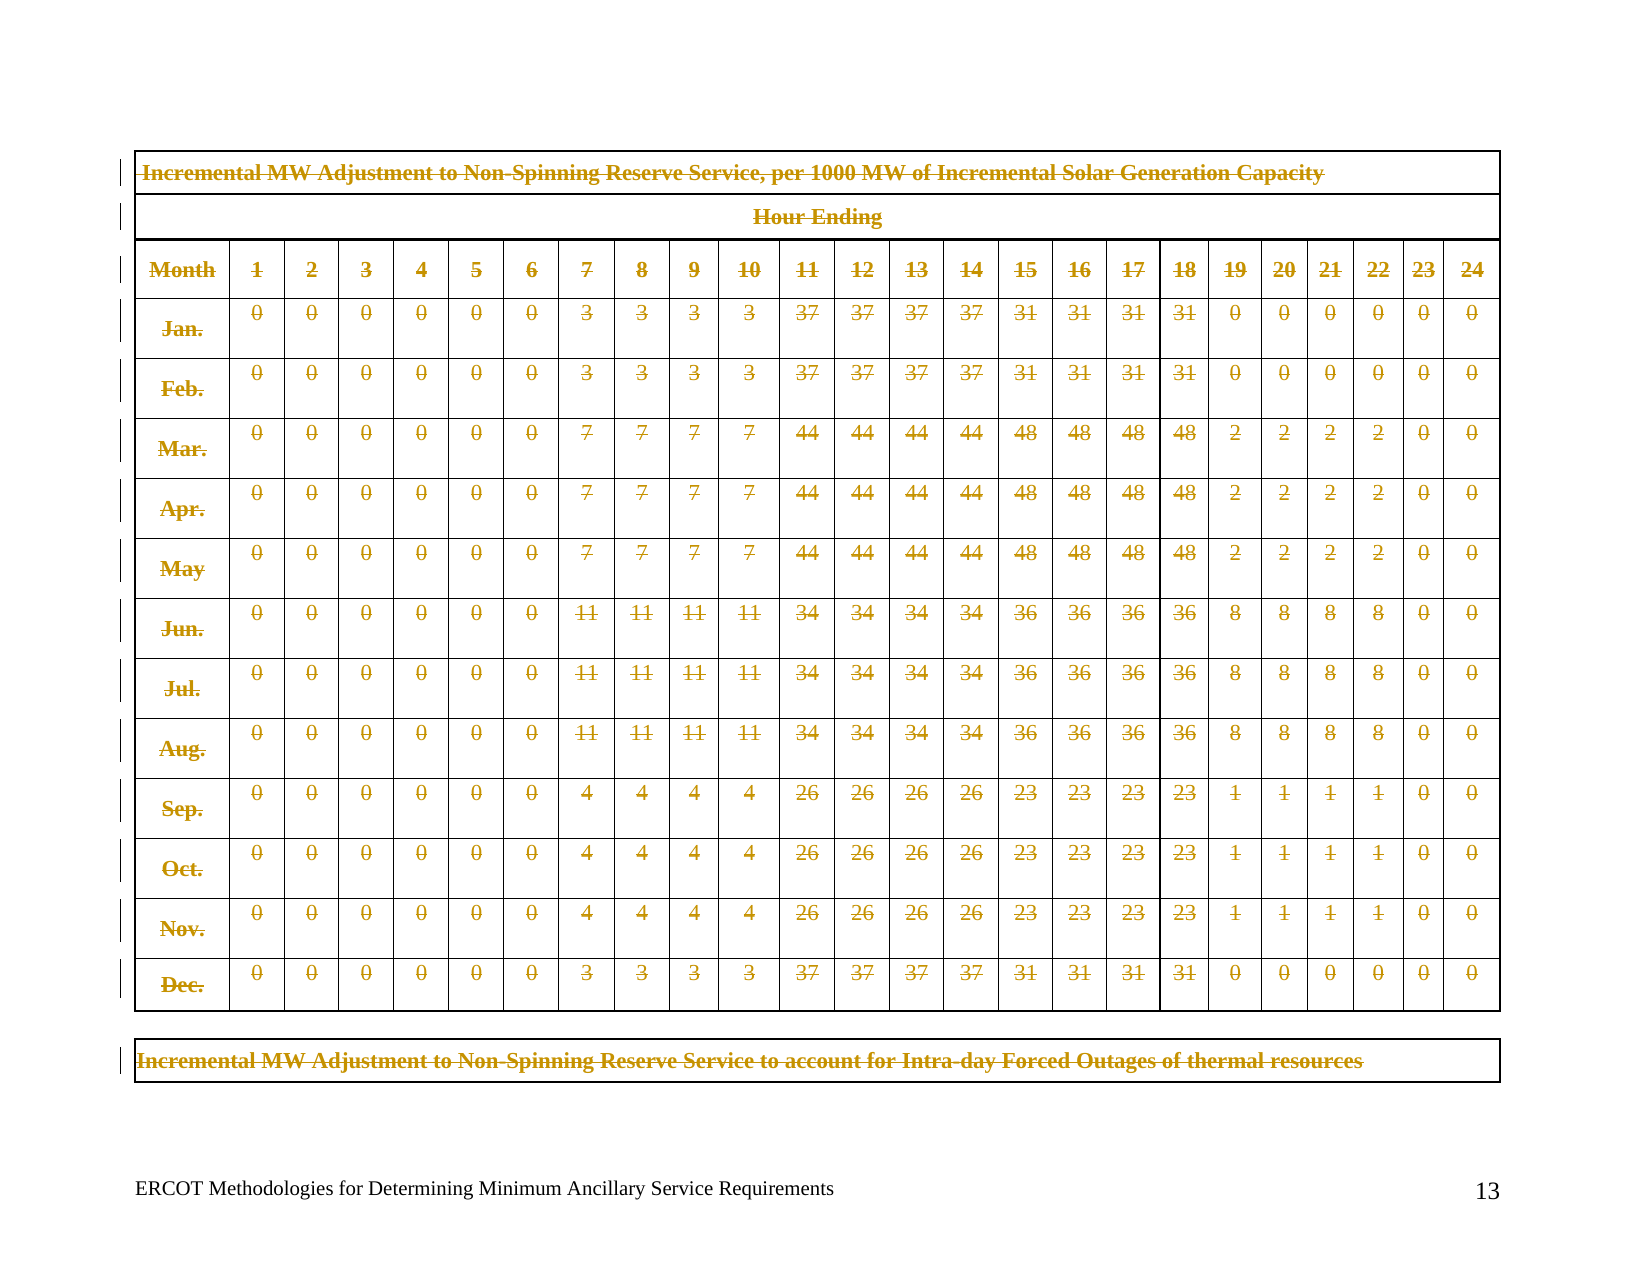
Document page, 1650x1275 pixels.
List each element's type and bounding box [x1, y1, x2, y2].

table_cell [1444, 359, 1499, 418]
table_cell [136, 599, 229, 658]
table_cell [1053, 779, 1106, 838]
table_cell [559, 419, 614, 478]
table_cell [339, 359, 393, 418]
table_cell [1444, 959, 1499, 1009]
table_cell [1161, 959, 1208, 1009]
table_cell [339, 779, 393, 838]
table_cell [719, 299, 779, 358]
table_cell [890, 599, 943, 658]
table_cell [504, 599, 558, 658]
table_cell [1107, 419, 1159, 478]
table_cell [890, 241, 943, 298]
table_cell [1308, 959, 1353, 1009]
table_cell [504, 299, 558, 358]
table_cell [1107, 959, 1159, 1009]
table_cell [1308, 479, 1353, 538]
table_cell [1444, 419, 1499, 478]
table_cell [944, 959, 998, 1009]
table_cell [1161, 359, 1208, 418]
table_cell [944, 659, 998, 718]
table_cell [1262, 419, 1307, 478]
table_cell [285, 359, 338, 418]
table_cell [285, 839, 338, 898]
table_cell [285, 599, 338, 658]
table_cell [1404, 299, 1443, 358]
table_cell [835, 839, 889, 898]
table_cell [394, 959, 448, 1009]
table_cell [999, 299, 1052, 358]
table_cell [559, 539, 614, 598]
table_cell [136, 659, 229, 718]
table_cell [285, 539, 338, 598]
table_cell [1262, 659, 1307, 718]
table_cell [1354, 359, 1403, 418]
table_cell [1354, 539, 1403, 598]
table_cell [999, 839, 1052, 898]
table_cell [504, 659, 558, 718]
table_cell [504, 779, 558, 838]
table_cell [780, 899, 834, 958]
table_cell [1161, 779, 1208, 838]
table_cell [449, 419, 503, 478]
table_cell [1209, 659, 1261, 718]
table_cell [1107, 299, 1159, 358]
table_cell [1209, 839, 1261, 898]
table_cell [1262, 241, 1307, 298]
table_cell [504, 959, 558, 1009]
table_cell [670, 599, 718, 658]
table_cell [780, 419, 834, 478]
table_cell [999, 419, 1052, 478]
table_cell [1053, 539, 1106, 598]
table_cell [615, 539, 669, 598]
table_cell [1107, 241, 1159, 298]
table_cell [559, 299, 614, 358]
table_cell [780, 959, 834, 1009]
table_cell [719, 479, 779, 538]
table_cell [615, 419, 669, 478]
table_cell [394, 299, 448, 358]
table_cell [136, 241, 229, 298]
table_cell [1209, 299, 1261, 358]
table_cell [1404, 839, 1443, 898]
table_cell [1161, 299, 1208, 358]
table_cell [670, 241, 718, 298]
table_cell [615, 839, 669, 898]
table_cell [1404, 539, 1443, 598]
table_cell [504, 419, 558, 478]
table_cell [449, 719, 503, 778]
table_cell [339, 241, 393, 298]
table_cell [944, 779, 998, 838]
table_cell [1161, 479, 1208, 538]
table_cell [780, 719, 834, 778]
table_cell [504, 899, 558, 958]
table_cell [670, 719, 718, 778]
table_cell [339, 659, 393, 718]
table_cell [1053, 659, 1106, 718]
table_cell [780, 241, 834, 298]
table_cell [136, 152, 1499, 193]
table_cell [394, 479, 448, 538]
table_cell [230, 899, 284, 958]
table_cell [835, 899, 889, 958]
table_cell [504, 719, 558, 778]
table_cell [890, 359, 943, 418]
table_cell [890, 659, 943, 718]
table_cell [890, 719, 943, 778]
table_cell [944, 719, 998, 778]
table_cell [1308, 839, 1353, 898]
table_cell [559, 599, 614, 658]
table_cell [719, 839, 779, 898]
table_cell [999, 479, 1052, 538]
table_cell [1209, 539, 1261, 598]
table_cell [1404, 241, 1443, 298]
table_cell [890, 419, 943, 478]
table_cell [780, 299, 834, 358]
table_cell [1161, 241, 1208, 298]
table_cell [1354, 659, 1403, 718]
table_cell [835, 779, 889, 838]
table_cell [1161, 719, 1208, 778]
table_cell [559, 719, 614, 778]
table_cell [615, 599, 669, 658]
table_cell [449, 839, 503, 898]
table_cell [449, 479, 503, 538]
table_cell [670, 359, 718, 418]
table_cell [999, 599, 1052, 658]
table_cell [1404, 959, 1443, 1009]
table_cell [559, 839, 614, 898]
table_cell [285, 719, 338, 778]
table_cell [285, 779, 338, 838]
table_cell [1354, 241, 1403, 298]
table_cell [136, 539, 229, 598]
table_cell [835, 241, 889, 298]
table_cell [615, 479, 669, 538]
table_cell [1308, 659, 1353, 718]
table_cell [1354, 599, 1403, 658]
table_cell [1354, 479, 1403, 538]
table_cell [1209, 599, 1261, 658]
table_cell [394, 899, 448, 958]
table_cell [780, 599, 834, 658]
table_cell [1107, 539, 1159, 598]
table_cell [835, 959, 889, 1009]
table_cell [670, 299, 718, 358]
table_cell [719, 419, 779, 478]
table_cell [559, 479, 614, 538]
table_cell [136, 419, 229, 478]
table_cell [285, 479, 338, 538]
table_cell [230, 539, 284, 598]
table_cell [1444, 719, 1499, 778]
table_cell [835, 419, 889, 478]
table_cell [449, 241, 503, 298]
table_cell [1209, 419, 1261, 478]
table_cell [999, 359, 1052, 418]
table_cell [615, 899, 669, 958]
table_cell [230, 959, 284, 1009]
table_cell [1354, 419, 1403, 478]
table_cell [504, 539, 558, 598]
table_cell [504, 479, 558, 538]
table_cell [339, 299, 393, 358]
table_cell [1308, 419, 1353, 478]
table_cell [1404, 419, 1443, 478]
table_cell [285, 899, 338, 958]
table_cell [230, 659, 284, 718]
table_cell [615, 241, 669, 298]
table_cell [449, 599, 503, 658]
table_cell [136, 195, 1499, 238]
table_cell [1308, 299, 1353, 358]
table_cell [1262, 359, 1307, 418]
table_cell [339, 899, 393, 958]
table_cell [136, 779, 229, 838]
table_cell [1209, 359, 1261, 418]
table_cell [780, 359, 834, 418]
table_cell [339, 479, 393, 538]
table_cell [1053, 719, 1106, 778]
table_cell [890, 899, 943, 958]
table_cell [999, 899, 1052, 958]
table_cell [1161, 839, 1208, 898]
table_cell [136, 719, 229, 778]
table_cell [835, 599, 889, 658]
table_cell [780, 479, 834, 538]
table_cell [339, 719, 393, 778]
table_cell [1107, 659, 1159, 718]
table_cell [1209, 959, 1261, 1009]
table_cell [835, 719, 889, 778]
table_cell [394, 839, 448, 898]
table_cell [719, 539, 779, 598]
table_cell [1308, 539, 1353, 598]
table_cell [1308, 899, 1353, 958]
table_cell [1053, 241, 1106, 298]
table_cell [394, 659, 448, 718]
table_cell [615, 719, 669, 778]
table_cell [670, 539, 718, 598]
table_cell [670, 899, 718, 958]
table_cell [1262, 899, 1307, 958]
table_cell [944, 419, 998, 478]
table_cell [719, 959, 779, 1009]
table_cell [1107, 359, 1159, 418]
table_cell [136, 479, 229, 538]
table_cell [670, 479, 718, 538]
table_cell [1404, 899, 1443, 958]
table_cell [230, 599, 284, 658]
table_cell [1262, 839, 1307, 898]
table_cell [1444, 299, 1499, 358]
table_cell [559, 899, 614, 958]
table_cell [1161, 899, 1208, 958]
table_cell [394, 719, 448, 778]
table_cell [1053, 839, 1106, 898]
table_cell [1354, 839, 1403, 898]
table_cell [615, 959, 669, 1009]
table_cell [136, 959, 229, 1009]
table_cell [1444, 599, 1499, 658]
table_cell [1404, 599, 1443, 658]
table_cell [230, 241, 284, 298]
table_cell [1354, 959, 1403, 1009]
table_cell [1308, 241, 1353, 298]
table_cell [230, 359, 284, 418]
table_cell [394, 359, 448, 418]
table_cell [559, 959, 614, 1009]
table_cell [230, 299, 284, 358]
table_cell [285, 241, 338, 298]
table_cell [1262, 599, 1307, 658]
table_cell [1209, 241, 1261, 298]
table_cell [890, 959, 943, 1009]
table_cell [504, 241, 558, 298]
table_cell [449, 959, 503, 1009]
table_cell [719, 241, 779, 298]
table_cell [1053, 599, 1106, 658]
table_cell [394, 779, 448, 838]
table_cell [1444, 479, 1499, 538]
table_cell [999, 539, 1052, 598]
table_cell [559, 659, 614, 718]
table_cell [670, 839, 718, 898]
table_cell [890, 839, 943, 898]
table_cell [1404, 479, 1443, 538]
table_cell [285, 959, 338, 1009]
table_cell [1209, 779, 1261, 838]
table_cell [719, 599, 779, 658]
table_cell [999, 241, 1052, 298]
table_cell [615, 359, 669, 418]
table_cell [944, 839, 998, 898]
table_cell [285, 419, 338, 478]
table_cell [1107, 839, 1159, 898]
table_cell [449, 659, 503, 718]
table_cell [1209, 899, 1261, 958]
table_cell [1404, 359, 1443, 418]
table_cell [339, 839, 393, 898]
table_cell [835, 299, 889, 358]
table_cell [449, 539, 503, 598]
table_cell [780, 659, 834, 718]
table_cell [1308, 359, 1353, 418]
table_cell [780, 539, 834, 598]
table_cell [1444, 539, 1499, 598]
table_cell [394, 241, 448, 298]
table_cell [1262, 539, 1307, 598]
table_cell [1053, 479, 1106, 538]
table_cell [1444, 899, 1499, 958]
table_cell [1053, 419, 1106, 478]
table_cell [1404, 779, 1443, 838]
table_cell [1444, 779, 1499, 838]
table_cell [1262, 779, 1307, 838]
table_cell [615, 299, 669, 358]
table_cell [999, 659, 1052, 718]
table_cell [1161, 599, 1208, 658]
table_cell [944, 299, 998, 358]
table_cell [339, 959, 393, 1009]
table_cell [559, 779, 614, 838]
table_cell [449, 779, 503, 838]
table_cell [1404, 719, 1443, 778]
table_cell [1404, 659, 1443, 718]
table_cell [835, 359, 889, 418]
table_cell [1053, 359, 1106, 418]
table_cell [670, 419, 718, 478]
table_cell [1161, 659, 1208, 718]
table_cell [230, 839, 284, 898]
table_cell [1262, 959, 1307, 1009]
table_header [136, 1040, 1499, 1081]
table_cell [1107, 599, 1159, 658]
table_cell [1107, 899, 1159, 958]
table_cell [230, 479, 284, 538]
table_cell [999, 719, 1052, 778]
table_cell [339, 539, 393, 598]
table_cell [1354, 719, 1403, 778]
table_cell [719, 899, 779, 958]
table_cell [944, 479, 998, 538]
table_cell [944, 599, 998, 658]
table_cell [230, 719, 284, 778]
table_cell [780, 779, 834, 838]
table_cell [835, 479, 889, 538]
table_cell [670, 779, 718, 838]
table_cell [944, 241, 998, 298]
table_cell [136, 299, 229, 358]
table_cell [1107, 719, 1159, 778]
table_cell [1107, 779, 1159, 838]
table_cell [449, 899, 503, 958]
table_cell [719, 719, 779, 778]
table_cell [1354, 299, 1403, 358]
table_cell [1444, 839, 1499, 898]
table_cell [504, 839, 558, 898]
table_cell [136, 839, 229, 898]
table_cell [1161, 419, 1208, 478]
table_cell [1053, 299, 1106, 358]
table_cell [1354, 899, 1403, 958]
table_cell [999, 779, 1052, 838]
table_cell [615, 659, 669, 718]
table_cell [285, 659, 338, 718]
table_cell [944, 359, 998, 418]
table_cell [449, 299, 503, 358]
table_cell [1053, 899, 1106, 958]
table_cell [890, 539, 943, 598]
table_cell [1444, 241, 1499, 298]
table_cell [136, 899, 229, 958]
table_cell [1308, 599, 1353, 658]
table_cell [339, 599, 393, 658]
table_cell [835, 659, 889, 718]
table_cell [670, 659, 718, 718]
table_cell [394, 539, 448, 598]
table_cell [719, 659, 779, 718]
table_cell [1262, 299, 1307, 358]
table_cell [136, 359, 229, 418]
table_cell [1161, 539, 1208, 598]
table_cell [1354, 779, 1403, 838]
table_cell [719, 359, 779, 418]
table_cell [285, 299, 338, 358]
table_cell [449, 359, 503, 418]
table_cell [780, 839, 834, 898]
table_cell [890, 479, 943, 538]
table_cell [394, 599, 448, 658]
table_cell [1209, 719, 1261, 778]
table_cell [230, 419, 284, 478]
table_cell [944, 899, 998, 958]
table_cell [719, 779, 779, 838]
table_cell [1209, 479, 1261, 538]
table_cell [504, 359, 558, 418]
table_cell [890, 299, 943, 358]
table_cell [1308, 719, 1353, 778]
table_cell [615, 779, 669, 838]
table_cell [999, 959, 1052, 1009]
table_cell [394, 419, 448, 478]
table_cell [1308, 779, 1353, 838]
table_cell [944, 539, 998, 598]
table_cell [559, 359, 614, 418]
table_cell [1262, 719, 1307, 778]
table_cell [1444, 659, 1499, 718]
table_cell [835, 539, 889, 598]
table_cell [559, 241, 614, 298]
table_cell [670, 959, 718, 1009]
table_cell [230, 779, 284, 838]
table_cell [1107, 479, 1159, 538]
table_cell [890, 779, 943, 838]
table_cell [339, 419, 393, 478]
table_cell [1262, 479, 1307, 538]
table_cell [1053, 959, 1106, 1009]
